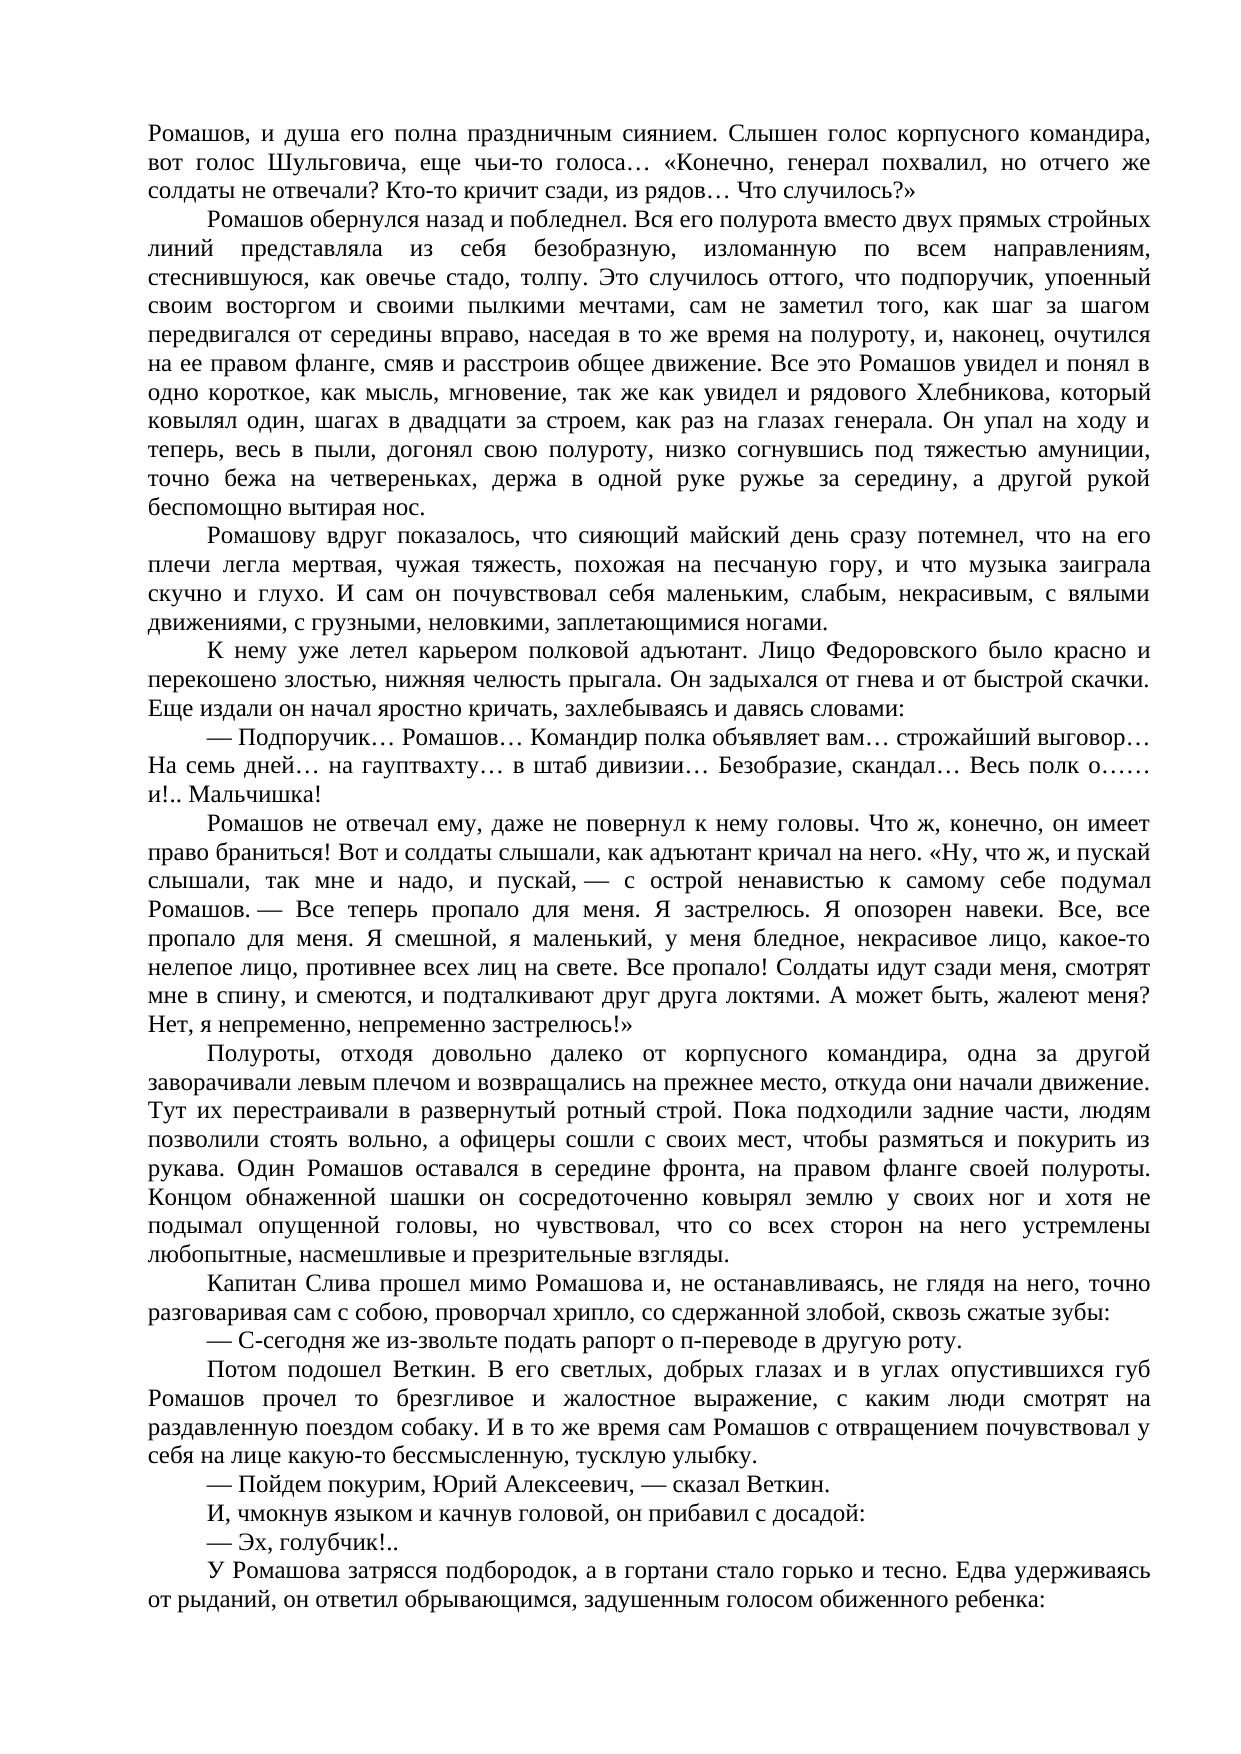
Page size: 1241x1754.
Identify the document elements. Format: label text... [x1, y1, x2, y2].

text Ромашову вдруг показалось, что сияющий майский день сразу потемнел, что на его плечи легла мертвая, чужая тяжесть, похожая на песчаную гору, и что музыка заиграла скучно и глухо. И сам он почувствовал себя маленьким, слабым, некрасивым, с вялыми движениями, с грузными, неловкими, заплетающимися ногами. [148, 521, 1152, 636]
text — С-сегодня же из-звольте подать рапорт о п-переводе в другую роту. [148, 1326, 1152, 1354]
text — Подпоручик… Ромашов… Командир полка объявляет вам… строжайший выговор… На семь дней… на гауптвахту… в штаб дивизии… Безобразие, скандал… Весь полк о…… и!.. Мальчишка! [148, 722, 1152, 808]
text Ромашов обернулся назад и побледнел. Вся его полурота вместо двух прямых стройных линий представляла из себя безобразную, изломанную по всем направлениям, стеснившуюся, как овечье стадо, толпу. Это случилось оттого, что подпоручик, упоенный своим восторгом и своими пылкими мечтами, сам не заметил того, как шаг за шагом передвигался от середины вправо, наседая в то же время на полуроту, и, наконец, очутился на ее правом фланге, смяв и расстроив общее движение. Все это Ромашов увидел и понял в одно короткое, как мысль, мгновение, так же как увидел и рядового Хлебникова, который ковылял один, шагах в двадцати за строем, как раз на глазах генерала. Он упал на ходу и теперь, весь в пыли, догонял свою полуроту, низко согнувшись под тяжестью амуниции, точно бежа на четвереньках, держа в одной руке ружье за середину, а другой рукой беспомощно вытирая нос. [148, 204, 1152, 521]
text К нему уже летел карьером полковой адъютант. Лицо Федоровского было красно и перекошено злостью, нижняя челюсть прыгала. Он задыхался от гнева и от быстрой скачки. Еще издали он начал яростно кричать, захлебываясь и давясь словами: [148, 636, 1152, 722]
text — Эх, голубчик!.. [148, 1527, 1152, 1556]
text У Ромашова затрясся подбородок, а в гортани стало горько и тесно. Едва удерживаясь от рыданий, он ответил обрывающимся, задушенным голосом обиженного ребенка: [148, 1556, 1152, 1613]
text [148, 118, 1152, 204]
text И, чмокнув языком и качнув головой, он прибавил с досадой: [148, 1498, 1152, 1527]
text Капитан Слива прошел мимо Ромашова и, не останавливаясь, не глядя на него, точно разговаривая сам с собою, проворчал хрипло, со сдержанной злобой, сквозь сжатые зубы: [148, 1268, 1152, 1326]
text Полуроты, отходя довольно далеко от корпусного командира, одна за другой заворачивали левым плечом и возвращались на прежнее место, откуда они начали движение. Тут их перестраивали в развернутый ротный строй. Пока подходили задние части, людям позволили стоять вольно, а офицеры сошли с своих мест, чтобы размяться и покурить из рукава. Один Ромашов оставался в середине фронта, на правом фланге своей полуроты. Концом обнаженной шашки он сосредоточенно ковырял землю у своих ног и хотя не подымал опущенной головы, но чувствовал, что со всех сторон на него устремлены любопытные, насмешливые и презрительные взгляды. [148, 1038, 1152, 1268]
text Потом подошел Веткин. В его светлых, добрых глазах и в углах опустившихся губ Ромашов прочел то брезгливое и жалостное выражение, с каким люди смотрят на раздавленную поездом собаку. И в то же время сам Ромашов с отвращением почувствовал у себя на лице какую-то бессмысленную, тусклую улыбку. [148, 1354, 1152, 1469]
text — Пойдем покурим, Юрий Алексеевич, — сказал Веткин. [148, 1469, 1152, 1498]
text Ромашов не отвечал ему, даже не повернул к нему головы. Что ж, конечно, он имеет право браниться! Вот и солдаты слышали, как адъютант кричал на него. «Ну, что ж, и пускай слышали, так мне и надо, и пускай, — с острой ненавистью к самому себе подумал Ромашов. — Все теперь пропало для меня. Я застрелюсь. Я опозорен навеки. Все, все пропало для меня. Я смешной, я маленький, у меня бледное, некрасивое лицо, какое-то нелепое лицо, противнее всех лиц на свете. Все пропало! Солдаты идут сзади меня, смотрят мне в спину, и смеются, и подталкивают друг друга локтями. А может быть, жалеют меня? Нет, я непременно, непременно застрелюсь!» [148, 808, 1152, 1038]
